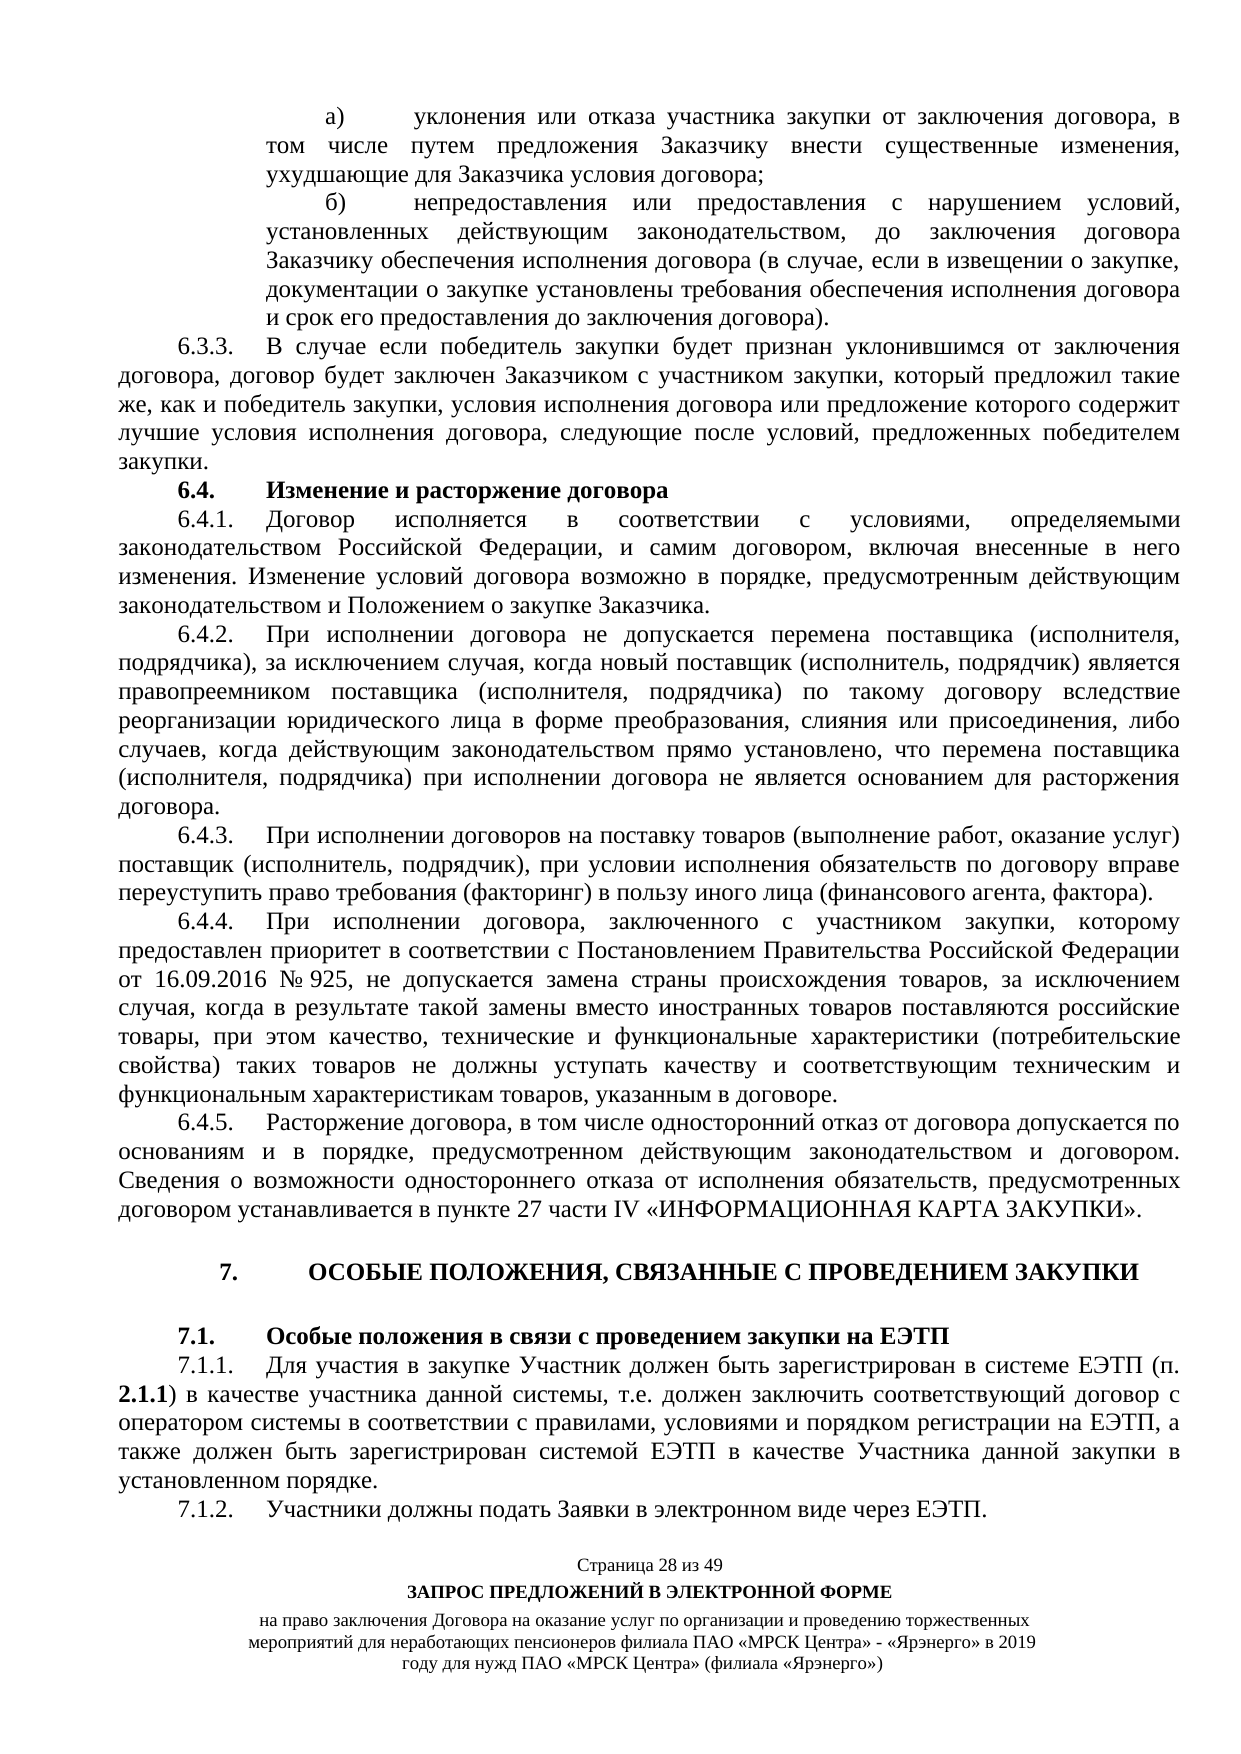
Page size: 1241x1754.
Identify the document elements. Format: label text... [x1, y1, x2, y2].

subtitle Для участия в закупке Участник должен быть зарегистрирован в системе ЕЭТП (п. 2.1.1) в качестве участника данной системы, т.е. должен заключить соответствующий договор с оператором системы в соответствии с правилами, условиями и порядком регистрации на ЕЭТП, а также должен быть зарегистрирован системой ЕЭТП в качестве Участника данной закупки в установленном порядке. [118, 1350, 1181, 1494]
subtitle При исполнении договора не допускается перемена поставщика (исполнителя, подрядчика), за исключением случая, когда новый поставщик (исполнитель, подрядчик) является правопреемником поставщика (исполнителя, подрядчика) по такому договору вследствие реорганизации юридического лица в форме преобразования, слияния или присоединения, либо случаев, когда действующим законодательством прямо установлено, что перемена поставщика (исполнителя, подрядчика) при исполнении договора не является основанием для расторжения договора. [118, 619, 1181, 820]
subtitle При исполнении договоров на поставку товаров (выполнение работ, оказание услуг) поставщик (исполнитель, подрядчик), при условии исполнения обязательств по договору вправе переуступить право требования (факторинг) в пользу иного лица (финансового агента, фактора). [118, 820, 1181, 906]
subtitle Расторжение договора, в том числе односторонний отказ от договора допускается по основаниям и в порядке, предусмотренном действующим законодательством и договором. Сведения о возможности одностороннего отказа от исполнения обязательств, предусмотренных договором устанавливается в пункте 27 части IV «ИНФОРМАЦИОННАЯ КАРТА ЗАКУПКИ». [118, 1107, 1181, 1222]
subtitle Особые положения в связи с проведением закупки на ЕЭТП [118, 1321, 1181, 1350]
subtitle Участники должны подать Заявки в электронном виде через ЕЭТП. [118, 1494, 1181, 1522]
subtitle Изменение и расторжение договора [118, 475, 1181, 504]
subtitle В случае если победитель закупки будет признан уклонившимся от заключения договора, договор будет заключен Заказчиком с участником закупки, который предложил такие же, как и победитель закупки, условия исполнения договора или предложение которого содержит лучшие условия исполнения договора, следующие после условий, предложенных победителем закупки. [118, 331, 1181, 475]
subtitle непредоставления или предоставления с нарушением условий, установленных действующим законодательством, до заключения договора Заказчику обеспечения исполнения договора (в случае, если в извещении о закупке, документации о закупке установлены требования обеспечения исполнения договора и срок его предоставления до заключения договора). [266, 187, 1181, 331]
subtitle ОСОБЫЕ ПОЛОЖЕНИЯ, СВЯЗАННЫЕ С ПРОВЕДЕНИЕМ ЗАКУПКИ [118, 1257, 1181, 1286]
subtitle При исполнении договора, заключенного с участником закупки, которому предоставлен приоритет в соответствии с Постановлением Правительства Российской Федерации от 16.09.2016 № 925, не допускается замена страны происхождения товаров, за исключением случая, когда в результате такой замены вместо иностранных товаров поставляются российские товары, при этом качество, технические и функциональные характеристики (потребительские свойства) таких товаров не должны уступать качеству и соответствующим техническим и функциональным характеристикам товаров, указанным в договоре. [118, 906, 1181, 1107]
subtitle уклонения или отказа участника закупки от заключения договора, в том числе путем предложения Заказчику внести существенные изменения, ухудшающие для Заказчика условия договора; [266, 101, 1181, 187]
subtitle Договор исполняется в соответствии с условиями, определяемыми законодательством Российской Федерации, и самим договором, включая внесенные в него изменения. Изменение условий договора возможно в порядке, предусмотренным действующим законодательством и Положением о закупке Заказчика. [118, 504, 1181, 619]
